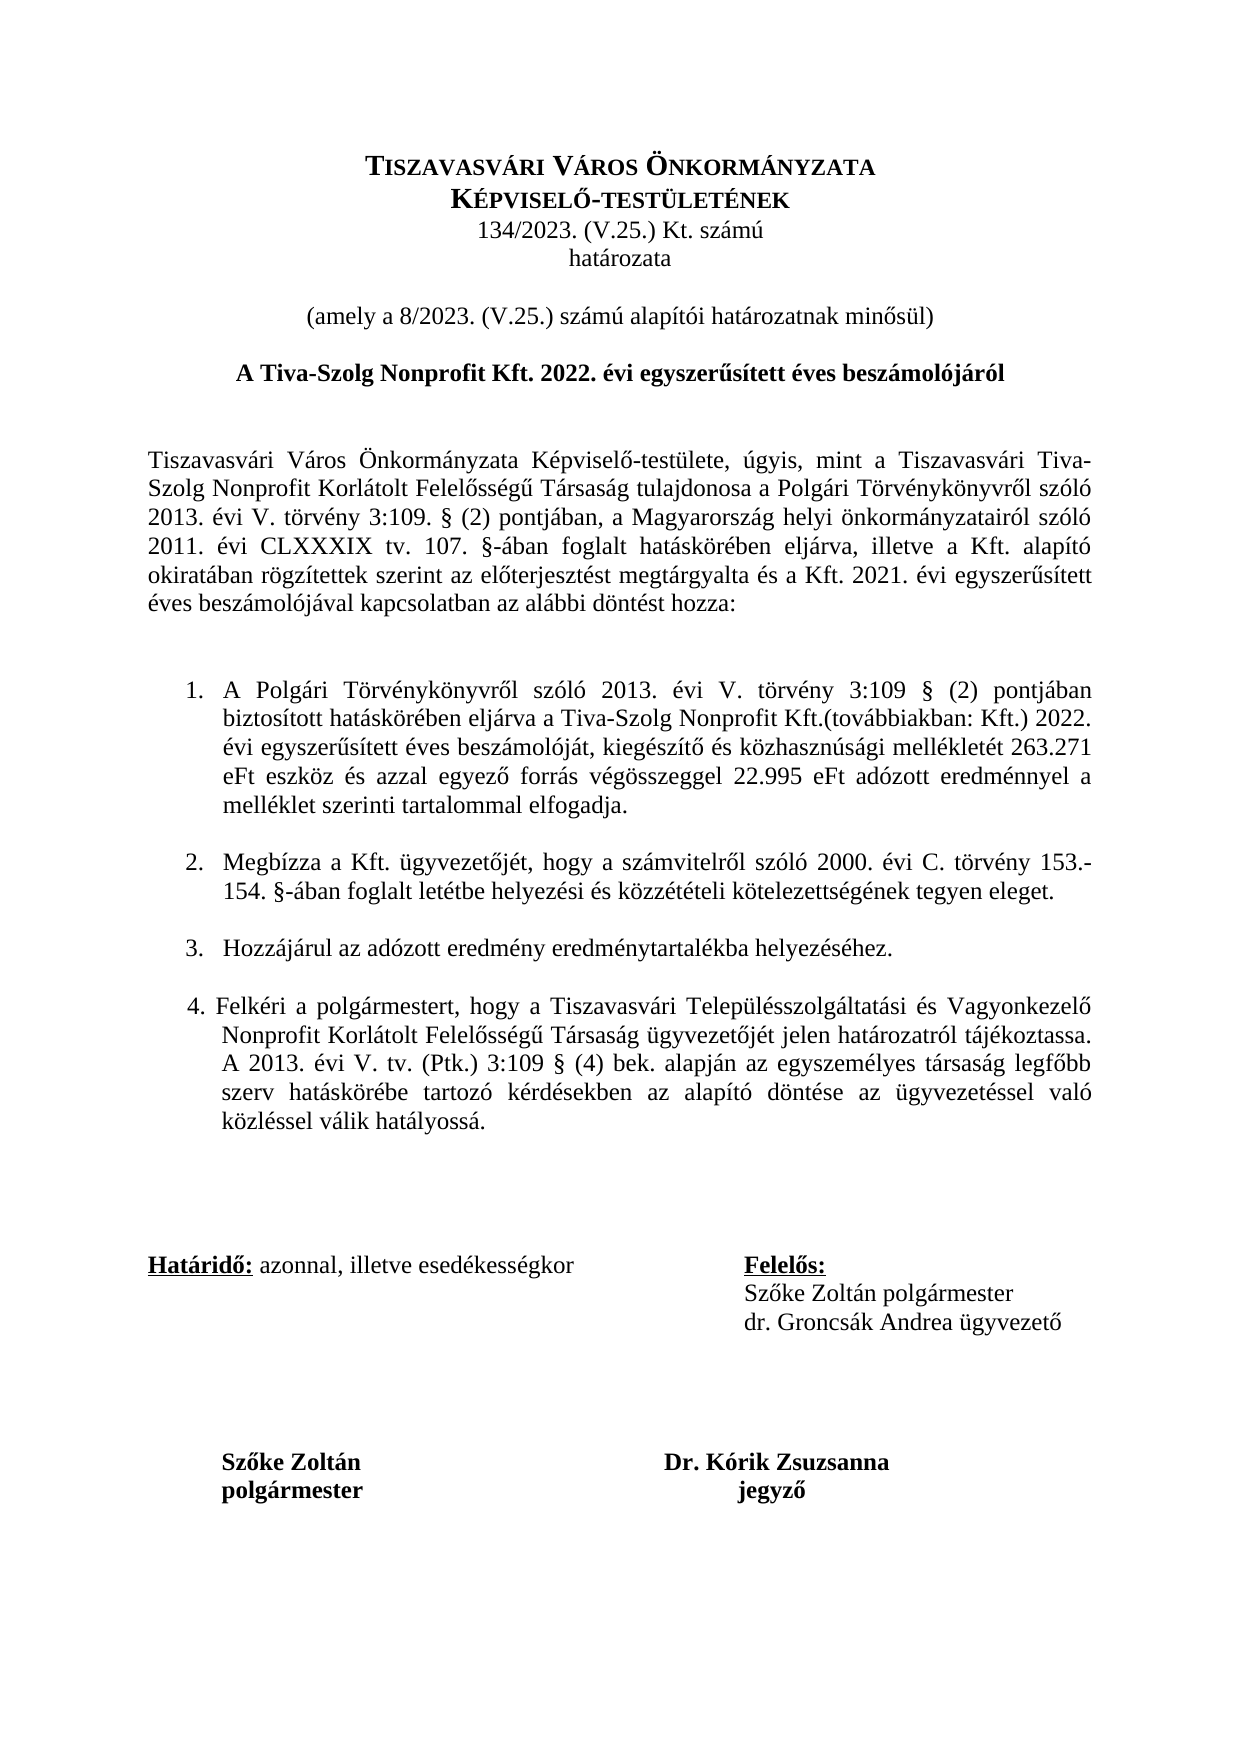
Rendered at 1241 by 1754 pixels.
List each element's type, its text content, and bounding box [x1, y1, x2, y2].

list Hozzájárul az adózott eredmény eredménytartalékba helyezéséhez. [185, 933, 1093, 962]
text dr. Groncsák Andrea ügyvezető [295, 1307, 1093, 1336]
list A Polgári Törvénykönyvről szóló 2013. évi V. törvény 3:109 § (2) pontjában biztosított hatáskörében eljárva a Tiva-Szolg Nonprofit Kft.(továbbiakban: Kft.) 2022. évi egyszerűsített éves beszámolóját, kiegészítő és közhasznúsági mellékletét 263.271 eFt eszköz és azzal egyező forrás végösszeggel 22.995 eFt adózott eredménnyel a melléklet szerinti tartalommal elfogadja. [185, 675, 1093, 818]
text 134/2023. (V.25.) Kt. számú [148, 215, 1093, 243]
text Tiszavasvári Város Önkormányzata [148, 148, 1093, 181]
text Szőke Zoltán polgármester [148, 1278, 1093, 1307]
list 4. Felkéri a polgármestert, hogy a Tiszavasvári Településszolgáltatási és Vagyonkezelő Nonprofit Korlátolt Felelősségű Társaság ügyvezetőjét jelen határozatról tájékoztassa. A 2013. évi V. tv. (Ptk.) 3:109 § (4) bek. alapján az egyszemélyes társaság legfőbb szerv hatáskörébe tartozó kérdésekben az alapító döntése az ügyvezetéssel való közléssel válik hatályossá. [177, 991, 1093, 1135]
text Tiszavasvári Város Önkormányzata Képviselő-testülete, úgyis, mint a Tiszavasvári Tiva-Szolg Nonprofit Korlátolt Felelősségű Társaság tulajdonosa a Polgári Törvénykönyvről szóló 2013. évi V. törvény 3:109. § (2) pontjában, a Magyarország helyi önkormányzatairól szóló 2011. évi CLXXXIX tv. 107. §-ában foglalt hatáskörében eljárva, illetve a Kft. alapító okiratában rögzítettek szerint az előterjesztést megtárgyalta és a Kft. 2021. évi egyszerűsített éves beszámolójával kapcsolatban az alábbi döntést hozza: [148, 445, 1093, 617]
list Megbízza a Kft. ügyvezetőjét, hogy a számvitelről szóló 2000. évi C. törvény 153.-154. §-ában foglalt letétbe helyezési és közzétételi kötelezettségének tegyen eleget. [185, 847, 1093, 905]
text határozata [148, 243, 1093, 272]
text polgármester jegyző [148, 1475, 1093, 1504]
text (amely a 8/2023. (V.25.) számú alapítói határozatnak minősül) [148, 301, 1093, 330]
text Határidő: azonnal, illetve esedékességkor Felelős: [148, 1250, 1093, 1278]
text A Tiva-Szolg Nonprofit Kft. 2022. évi egyszerűsített éves beszámolójáról [148, 358, 1093, 387]
text Szőke Zoltán Dr. Kórik Zsuzsanna [148, 1447, 1093, 1475]
text Képviselő-testületének [148, 181, 1093, 215]
